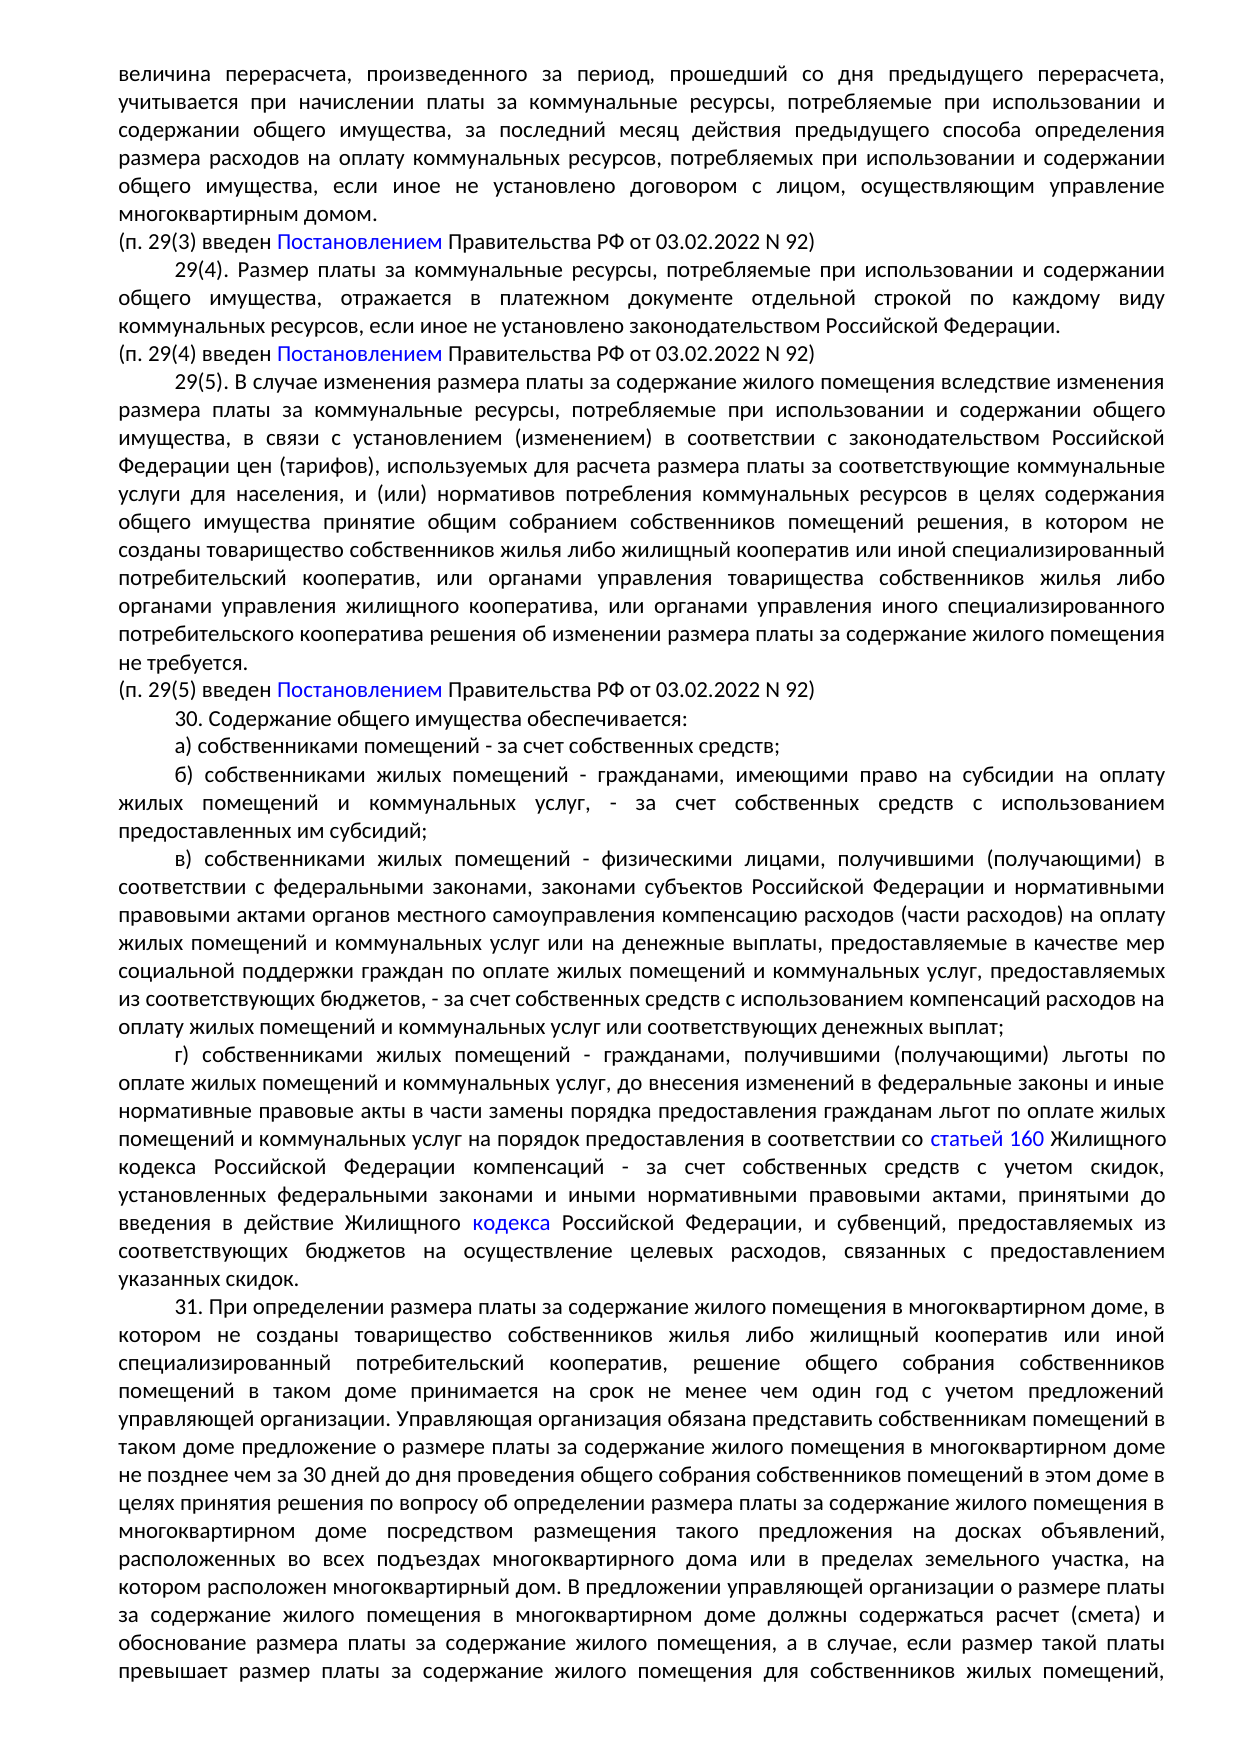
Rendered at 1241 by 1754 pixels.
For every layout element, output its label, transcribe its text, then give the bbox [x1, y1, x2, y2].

text 29(4). Размер платы за коммунальные ресурсы, потребляемые при использовании и содержании общего имущества, отражается в платежном документе отдельной строкой по каждому виду коммунальных ресурсов, если иное не установлено законодательством Российской Федерации. [118, 255, 1167, 339]
text а) собственниками помещений - за счет собственных средств; [118, 732, 1167, 760]
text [118, 59, 1167, 227]
text б) собственниками жилых помещений - гражданами, имеющими право на субсидии на оплату жилых помещений и коммунальных услуг, - за счет собственных средств с использованием предоставленных им субсидий; [118, 760, 1167, 844]
text (п. 29(3) введен Постановлением Правительства РФ от 03.02.2022 N 92) [118, 227, 1167, 255]
text (п. 29(4) введен Постановлением Правительства РФ от 03.02.2022 N 92) [118, 339, 1167, 367]
text г) собственниками жилых помещений - гражданами, получившими (получающими) льготы по оплате жилых помещений и коммунальных услуг, до внесения изменений в федеральные законы и иные нормативные правовые акты в части замены порядка предоставления гражданам льгот по оплате жилых помещений и коммунальных услуг на порядок предоставления в соответствии со статьей 160 Жилищного кодекса Российской Федерации компенсаций - за счет собственных средств с учетом скидок, установленных федеральными законами и иными нормативными правовыми актами, принятыми до введения в действие Жилищного кодекса Российской Федерации, и субвенций, предоставляемых из соответствующих бюджетов на осуществление целевых расходов, связанных с предоставлением указанных скидок. [118, 1040, 1167, 1292]
text 30. Содержание общего имущества обеспечивается: [118, 704, 1167, 732]
text в) собственниками жилых помещений - физическими лицами, получившими (получающими) в соответствии с федеральными законами, законами субъектов Российской Федерации и нормативными правовыми актами органов местного самоуправления компенсацию расходов (части расходов) на оплату жилых помещений и коммунальных услуг или на денежные выплаты, предоставляемые в качестве мер социальной поддержки граждан по оплате жилых помещений и коммунальных услуг, предоставляемых из соответствующих бюджетов, - за счет собственных средств с использованием компенсаций расходов на оплату жилых помещений и коммунальных услуг или соответствующих денежных выплат; [118, 844, 1167, 1040]
text (п. 29(5) введен Постановлением Правительства РФ от 03.02.2022 N 92) [118, 676, 1167, 704]
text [118, 1292, 1167, 1684]
text 29(5). В случае изменения размера платы за содержание жилого помещения вследствие изменения размера платы за коммунальные ресурсы, потребляемые при использовании и содержании общего имущества, в связи с установлением (изменением) в соответствии с законодательством Российской Федерации цен (тарифов), используемых для расчета размера платы за соответствующие коммунальные услуги для населения, и (или) нормативов потребления коммунальных ресурсов в целях содержания общего имущества принятие общим собранием собственников помещений решения, в котором не созданы товарищество собственников жилья либо жилищный кооператив или иной специализированный потребительский кооператив, или органами управления товарищества собственников жилья либо органами управления жилищного кооператива, или органами управления иного специализированного потребительского кооператива решения об изменении размера платы за содержание жилого помещения не требуется. [118, 367, 1167, 676]
